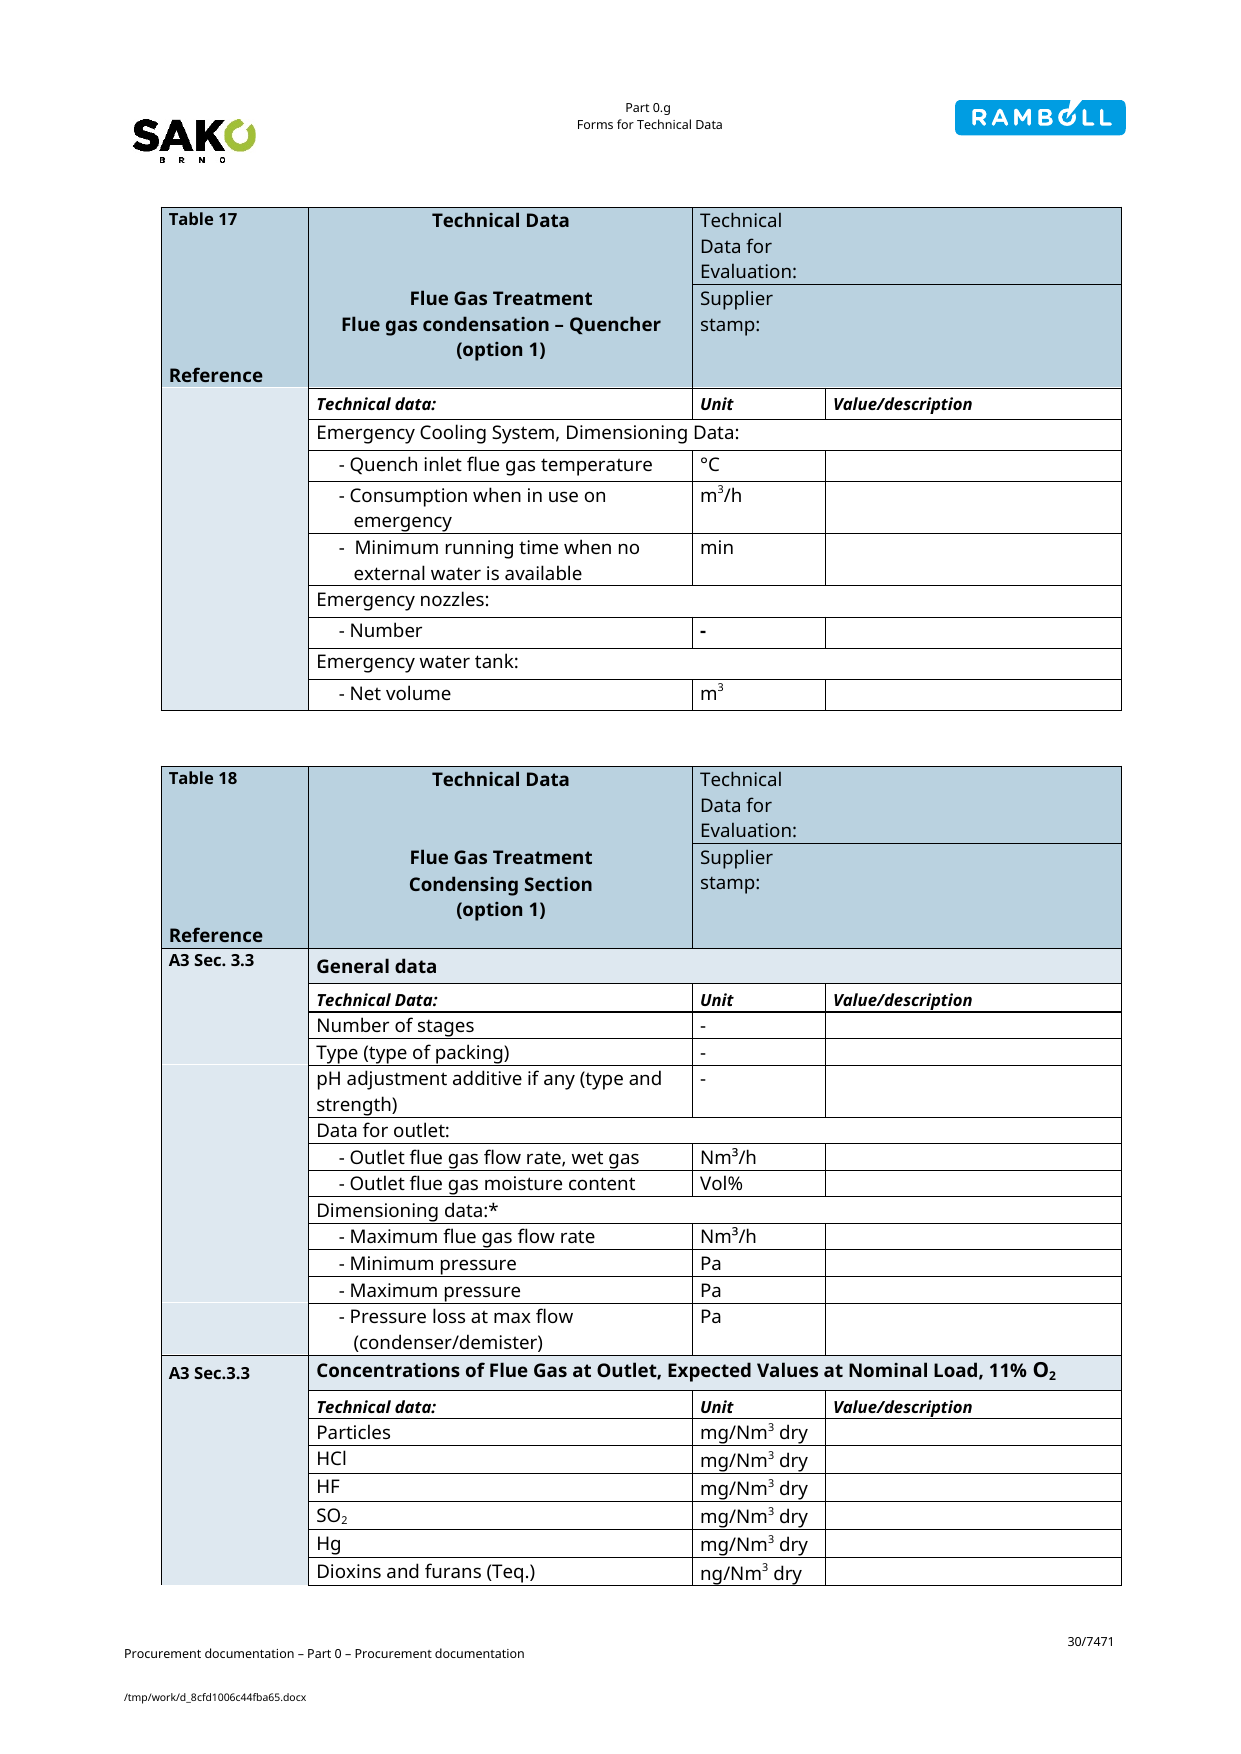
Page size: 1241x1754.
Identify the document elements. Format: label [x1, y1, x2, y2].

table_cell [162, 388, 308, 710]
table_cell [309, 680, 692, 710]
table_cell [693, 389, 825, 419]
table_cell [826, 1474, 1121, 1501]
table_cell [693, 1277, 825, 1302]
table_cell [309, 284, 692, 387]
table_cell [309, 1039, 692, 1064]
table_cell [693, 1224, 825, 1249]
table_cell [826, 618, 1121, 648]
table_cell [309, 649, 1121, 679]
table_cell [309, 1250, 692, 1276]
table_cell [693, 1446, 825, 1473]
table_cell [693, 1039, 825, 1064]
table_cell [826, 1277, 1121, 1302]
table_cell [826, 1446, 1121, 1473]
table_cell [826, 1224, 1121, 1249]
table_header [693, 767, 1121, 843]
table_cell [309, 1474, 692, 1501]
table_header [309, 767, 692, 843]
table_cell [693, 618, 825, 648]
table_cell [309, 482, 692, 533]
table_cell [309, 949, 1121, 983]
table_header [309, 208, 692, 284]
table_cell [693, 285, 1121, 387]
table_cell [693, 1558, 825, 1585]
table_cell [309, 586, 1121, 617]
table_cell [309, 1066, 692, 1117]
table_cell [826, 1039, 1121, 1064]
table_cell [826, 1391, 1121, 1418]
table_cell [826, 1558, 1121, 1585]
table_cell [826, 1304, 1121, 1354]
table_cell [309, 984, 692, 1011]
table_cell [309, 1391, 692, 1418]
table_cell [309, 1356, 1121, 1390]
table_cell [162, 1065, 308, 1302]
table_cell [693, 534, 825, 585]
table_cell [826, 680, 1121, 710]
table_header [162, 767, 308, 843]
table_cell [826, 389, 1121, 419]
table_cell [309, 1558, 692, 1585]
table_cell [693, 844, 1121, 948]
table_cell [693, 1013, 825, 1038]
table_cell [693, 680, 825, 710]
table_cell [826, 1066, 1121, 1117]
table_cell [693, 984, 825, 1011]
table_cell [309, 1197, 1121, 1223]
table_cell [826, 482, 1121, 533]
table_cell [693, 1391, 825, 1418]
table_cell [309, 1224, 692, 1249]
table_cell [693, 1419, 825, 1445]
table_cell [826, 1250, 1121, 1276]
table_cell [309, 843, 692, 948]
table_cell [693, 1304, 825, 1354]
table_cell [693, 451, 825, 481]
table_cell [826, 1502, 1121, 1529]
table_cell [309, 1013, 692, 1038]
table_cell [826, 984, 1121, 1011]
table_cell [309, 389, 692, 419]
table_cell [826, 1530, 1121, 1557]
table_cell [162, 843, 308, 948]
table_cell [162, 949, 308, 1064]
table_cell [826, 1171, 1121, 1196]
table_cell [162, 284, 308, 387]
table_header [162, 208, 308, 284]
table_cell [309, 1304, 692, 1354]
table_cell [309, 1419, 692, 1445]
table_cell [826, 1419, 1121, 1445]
picture [132, 119, 256, 163]
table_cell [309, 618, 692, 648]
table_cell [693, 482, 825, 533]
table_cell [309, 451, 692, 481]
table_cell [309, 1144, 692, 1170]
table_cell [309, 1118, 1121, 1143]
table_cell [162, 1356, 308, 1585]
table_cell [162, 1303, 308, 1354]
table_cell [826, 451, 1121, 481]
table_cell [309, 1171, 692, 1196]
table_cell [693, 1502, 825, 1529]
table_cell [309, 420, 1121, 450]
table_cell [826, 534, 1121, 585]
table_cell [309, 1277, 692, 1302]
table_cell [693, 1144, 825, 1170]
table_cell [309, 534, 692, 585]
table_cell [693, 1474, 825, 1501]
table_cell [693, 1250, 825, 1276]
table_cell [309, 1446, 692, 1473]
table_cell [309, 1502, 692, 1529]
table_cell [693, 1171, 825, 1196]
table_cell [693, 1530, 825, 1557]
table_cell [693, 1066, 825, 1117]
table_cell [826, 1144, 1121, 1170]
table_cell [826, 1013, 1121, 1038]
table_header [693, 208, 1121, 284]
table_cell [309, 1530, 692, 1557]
